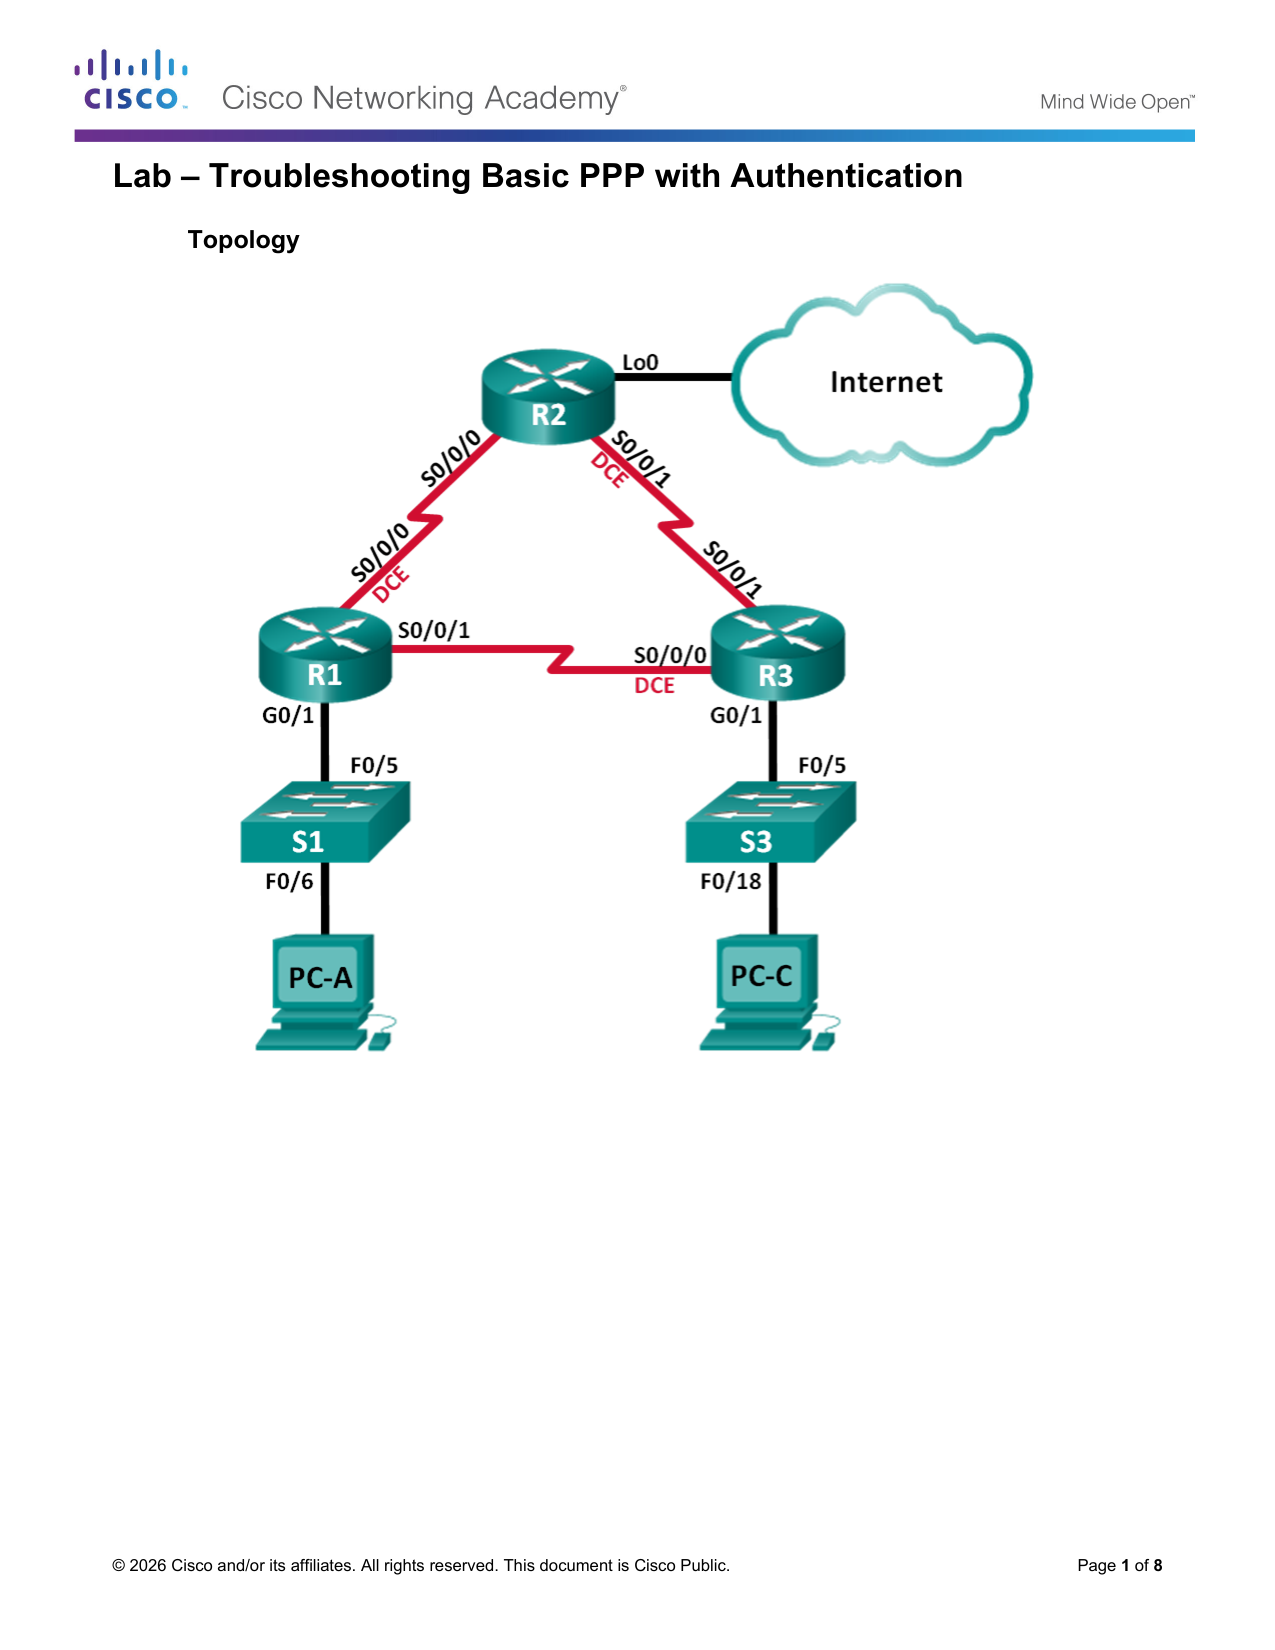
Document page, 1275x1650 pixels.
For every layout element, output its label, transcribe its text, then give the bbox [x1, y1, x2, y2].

text Topology [112, 225, 1162, 254]
title Lab – Troubleshooting Basic PPP with Authentication [112, 156, 1162, 195]
picture [238, 279, 1037, 1056]
picture [0, 30, 1273, 142]
